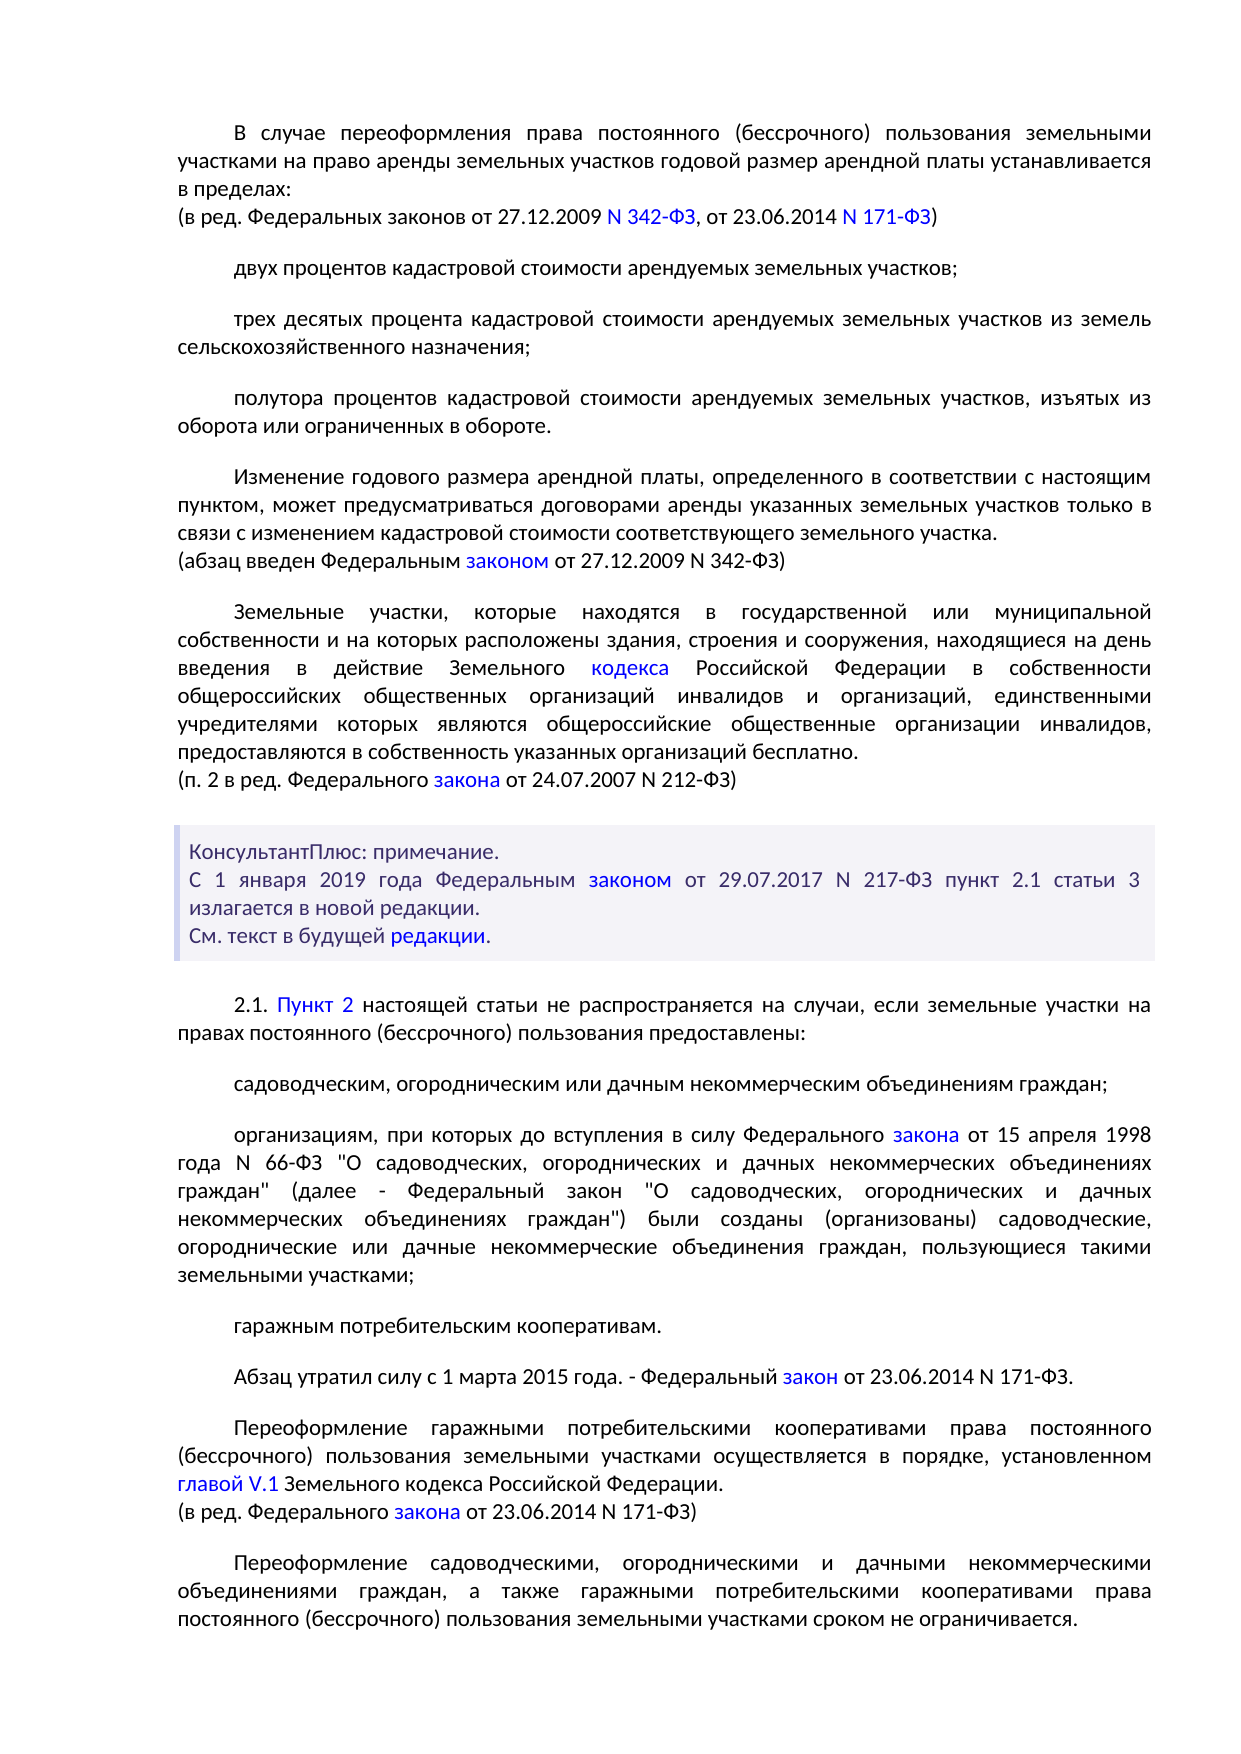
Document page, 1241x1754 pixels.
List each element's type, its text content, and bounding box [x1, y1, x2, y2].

text (п. 2 в ред. Федерального закона от 24.07.2007 N 212-ФЗ) [177, 765, 1152, 793]
text Абзац утратил силу с 1 марта 2015 года. - Федеральный закон от 23.06.2014 N 171-ФЗ. [177, 1362, 1152, 1390]
text 2.1. Пункт 2 настоящей статьи не распространяется на случаи, если земельные участки на правах постоянного (бессрочного) пользования предоставлены: [177, 990, 1152, 1046]
text (в ред. Федеральных законов от 27.12.2009 N 342-ФЗ, от 23.06.2014 N 171-ФЗ) [177, 202, 1152, 230]
table_header КонсультантПлюс: примечание. С 1 января 2019 года Федеральным законом от 29.07.2017 N 217-ФЗ пункт 2.1 статьи 3 излагается в новой редакции. См. текст в будущей редакции. [180, 825, 1149, 961]
text Переоформление садоводческими, огородническими и дачными некоммерческими объединениями граждан, а также гаражными потребительскими кооперативами права постоянного (бессрочного) пользования земельными участками сроком не ограничивается. [177, 1548, 1152, 1632]
text В случае переоформления права постоянного (бессрочного) пользования земельными участками на право аренды земельных участков годовой размер арендной платы устанавливается в пределах: [177, 118, 1152, 202]
text (в ред. Федерального закона от 23.06.2014 N 171-ФЗ) [177, 1497, 1152, 1525]
text Земельные участки, которые находятся в государственной или муниципальной собственности и на которых расположены здания, строения и сооружения, находящиеся на день введения в действие Земельного кодекса Российской Федерации в собственности общероссийских общественных организаций инвалидов и организаций, единственными учредителями которых являются общероссийские общественные организации инвалидов, предоставляются в собственность указанных организаций бесплатно. [177, 597, 1152, 765]
text полутора процентов кадастровой стоимости арендуемых земельных участков, изъятых из оборота или ограниченных в обороте. [177, 383, 1152, 439]
text гаражным потребительским кооперативам. [177, 1311, 1152, 1339]
text организациям, при которых до вступления в силу Федерального закона от 15 апреля 1998 года N 66-ФЗ "О садоводческих, огороднических и дачных некоммерческих объединениях граждан" (далее - Федеральный закон "О садоводческих, огороднических и дачных некоммерческих объединениях граждан") были созданы (организованы) садоводческие, огороднические или дачные некоммерческие объединения граждан, пользующиеся такими земельными участками; [177, 1120, 1152, 1288]
text трех десятых процента кадастровой стоимости арендуемых земельных участков из земель сельскохозяйственного назначения; [177, 304, 1152, 360]
text (абзац введен Федеральным законом от 27.12.2009 N 342-ФЗ) [177, 546, 1152, 574]
text садоводческим, огородническим или дачным некоммерческим объединениям граждан; [177, 1069, 1152, 1097]
text Переоформление гаражными потребительскими кооперативами права постоянного (бессрочного) пользования земельными участками осуществляется в порядке, установленном главой V.1 Земельного кодекса Российской Федерации. [177, 1413, 1152, 1497]
text Изменение годового размера арендной платы, определенного в соответствии с настоящим пунктом, может предусматриваться договорами аренды указанных земельных участков только в связи с изменением кадастровой стоимости соответствующего земельного участка. [177, 462, 1152, 546]
text двух процентов кадастровой стоимости арендуемых земельных участков; [177, 253, 1152, 281]
